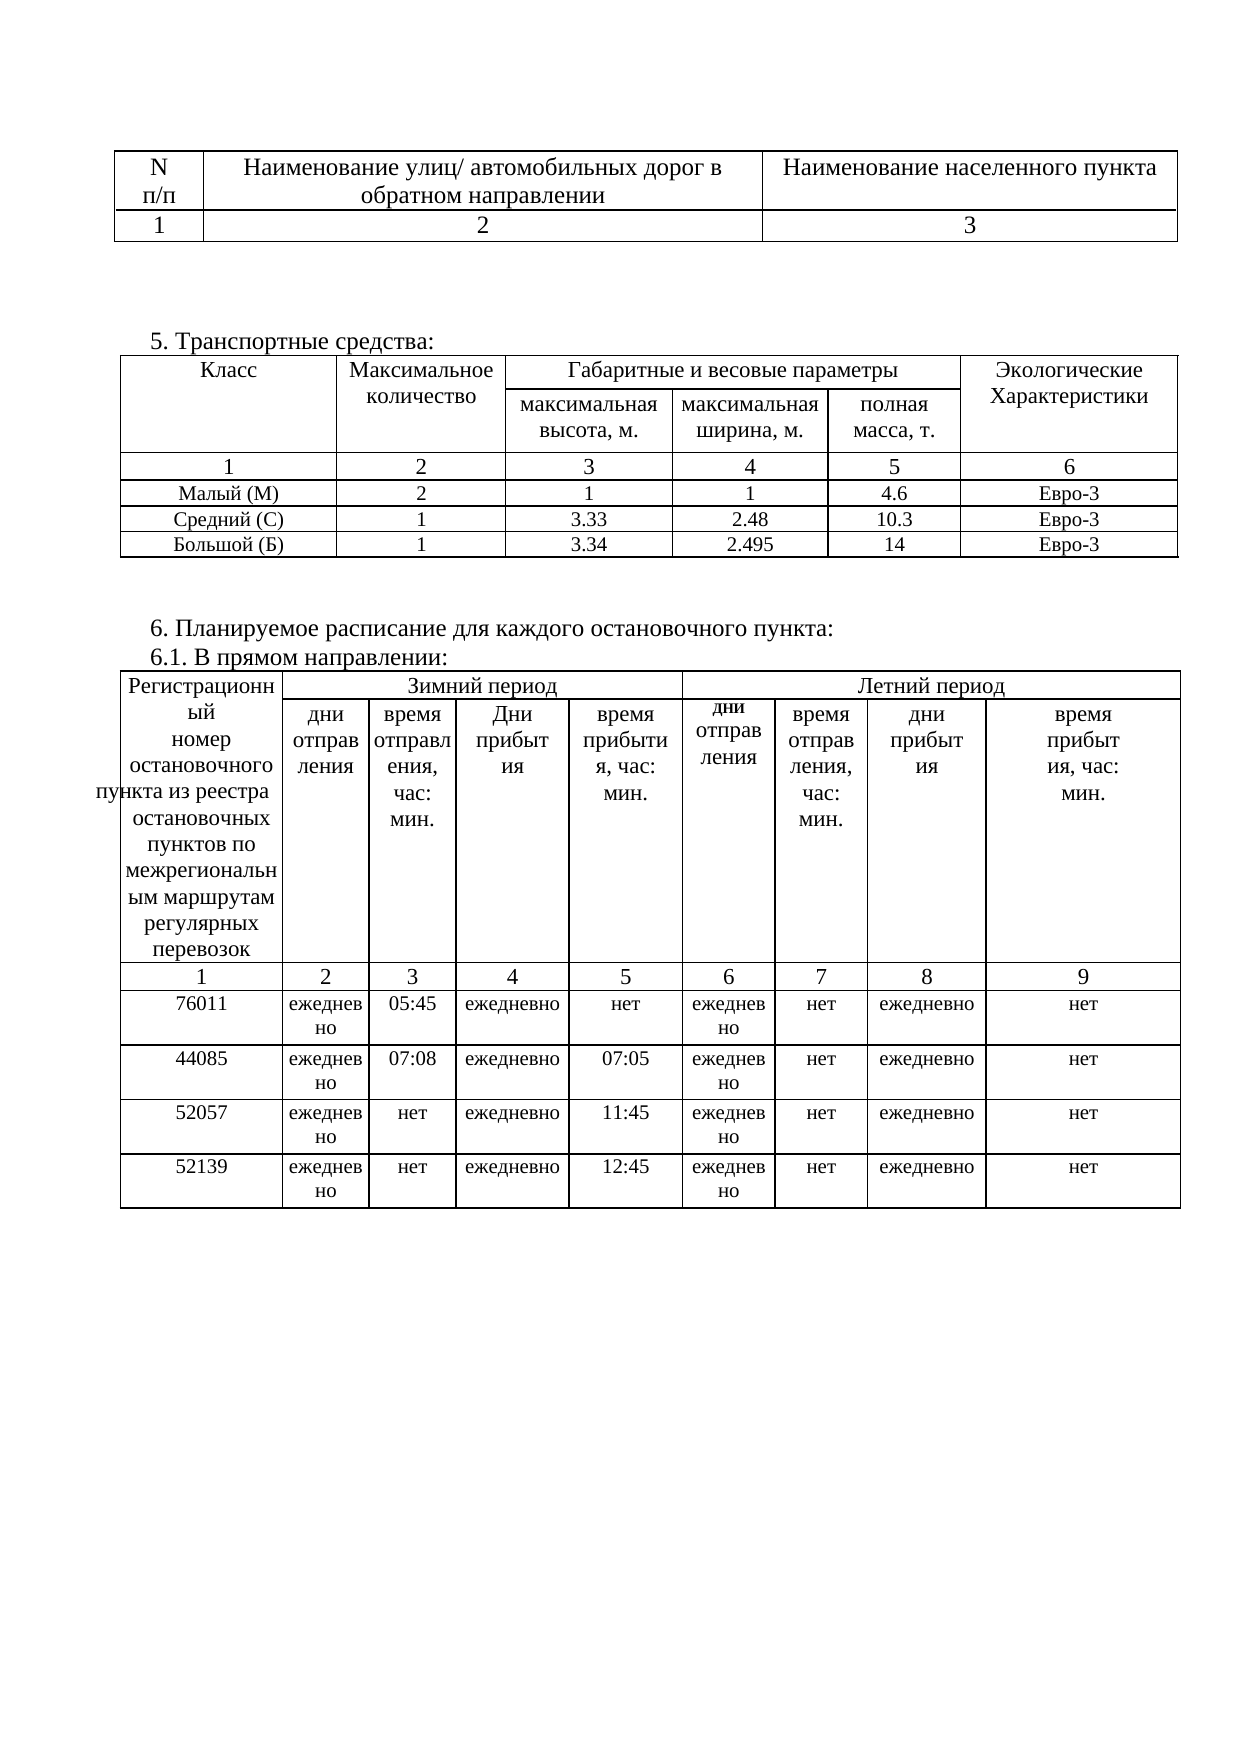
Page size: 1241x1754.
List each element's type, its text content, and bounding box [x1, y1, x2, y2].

table_cell 3 [370, 963, 455, 990]
text 6. Планируемое расписание для каждого остановочного пункта: [150, 613, 1090, 642]
table_cell нет [776, 1046, 867, 1098]
table_cell ежедневно [283, 1046, 368, 1098]
table_cell дни прибыт ия [868, 700, 985, 962]
table_cell 6 [961, 453, 1177, 479]
table_cell ежедневно [868, 1155, 985, 1207]
table_cell 3 [763, 209, 1177, 241]
table_cell Евро-3 [961, 507, 1177, 531]
table_cell 1 [121, 963, 282, 990]
table_cell нет [987, 991, 1180, 1044]
table_cell полная масса, т. [829, 390, 960, 451]
table_cell 2 [204, 211, 762, 241]
table_cell 10.3 [829, 507, 960, 531]
table_cell ежедневно [683, 991, 774, 1044]
table_cell ежедневно [283, 991, 368, 1044]
table_cell нет [570, 991, 682, 1044]
table_cell дни отправ ления [283, 700, 368, 962]
table_cell ДНИ отправ ления [683, 700, 774, 962]
table_cell 5 [829, 453, 960, 479]
table_header Габаритные и весовые параметры [506, 356, 960, 388]
table_header Регистрационный номер остановочного пункта из реестра остановочных пунктов по межрегиональным маршрутам регулярных перевозок [121, 672, 282, 962]
table_cell 2.48 [673, 507, 827, 531]
table_cell 2 [337, 481, 505, 505]
table_cell ежедневно [457, 991, 568, 1044]
table_cell 2 [283, 963, 368, 990]
table_header Экологические Характеристики [961, 356, 1177, 451]
table_cell Дни прибыт ия [457, 700, 568, 962]
text 6.1. В прямом направлении: [150, 642, 1090, 670]
table_cell максимальная высота, м. [506, 390, 672, 451]
table_cell ежедневно [457, 1155, 568, 1207]
table_cell ежедневно [683, 1155, 774, 1207]
table_cell 52139 [121, 1155, 282, 1207]
table_cell 2.495 [673, 532, 827, 556]
table_cell нет [370, 1100, 455, 1153]
table_cell Малый (М) [121, 481, 336, 505]
table_cell ежедневно [457, 1046, 568, 1098]
table_cell нет [776, 1100, 867, 1153]
table_cell ежедневно [457, 1100, 568, 1153]
table_cell время отправ ления, час: мин. [776, 700, 867, 962]
table_cell 7 [776, 963, 867, 990]
table_cell 8 [868, 963, 985, 990]
table_cell 1 [337, 507, 505, 531]
table_header Зимний период [283, 672, 682, 698]
table_cell 1 [337, 532, 505, 556]
table_header Летний период [683, 672, 1180, 698]
text 5. Транспортные средства: [150, 326, 1090, 355]
table_cell нет [370, 1155, 455, 1207]
table_cell время отправл ения, час: мин. [370, 700, 455, 962]
table_cell время прибыти я, час: мин. [570, 700, 682, 962]
table_cell 07:05 [570, 1046, 682, 1098]
table_cell нет [987, 1046, 1180, 1098]
table_cell 76011 [121, 991, 282, 1044]
table_cell 11:45 [570, 1100, 682, 1153]
table_cell 2 [337, 453, 505, 479]
table_cell 3 [506, 453, 672, 479]
table_cell ежедневно [283, 1100, 368, 1153]
table_cell 1 [673, 481, 827, 505]
table_cell 6 [683, 963, 774, 990]
table_cell 4 [673, 453, 827, 479]
table_cell 3.34 [506, 532, 672, 556]
table_cell нет [987, 1100, 1180, 1153]
table_cell 14 [829, 532, 960, 556]
table_cell ежедневно [683, 1100, 774, 1153]
table_cell нет [776, 991, 867, 1044]
table_cell 1 [121, 453, 336, 479]
table_cell 3.33 [506, 507, 672, 531]
table_header N п/п [115, 152, 203, 209]
table_cell ежедневно [868, 991, 985, 1044]
table_cell максимальная ширина, м. [673, 390, 827, 451]
table_cell 4 [457, 963, 568, 990]
table_cell ежедневно [283, 1155, 368, 1207]
table_cell нет [987, 1155, 1180, 1207]
table_header Максимальное количество [337, 356, 505, 451]
table_cell время прибыт ия, час: мин. [987, 700, 1180, 962]
table_cell 4.6 [829, 481, 960, 505]
table_cell 07:08 [370, 1046, 455, 1098]
table_cell ежедневно [868, 1046, 985, 1098]
table_cell 1 [115, 210, 203, 241]
table_cell Средний (С) [121, 507, 336, 531]
table_cell ежедневно [868, 1100, 985, 1153]
table_cell Большой (Б) [121, 532, 336, 556]
table_cell 12:45 [570, 1155, 682, 1207]
table_header Наименование населенного пункта [763, 152, 1177, 209]
table_cell 5 [570, 963, 682, 990]
table_cell ежедневно [683, 1046, 774, 1098]
table_cell 44085 [121, 1046, 282, 1098]
table_header Класс [121, 356, 336, 451]
table_cell 52057 [121, 1100, 282, 1153]
table_cell 05:45 [370, 991, 455, 1044]
table_cell Евро-3 [961, 532, 1177, 556]
table_cell 1 [506, 481, 672, 505]
table_cell нет [776, 1155, 867, 1207]
table_cell 9 [987, 963, 1180, 990]
table_cell Евро-3 [961, 481, 1177, 505]
table_header Наименование улиц/ автомобильных дорог в обратном направлении [204, 152, 762, 209]
